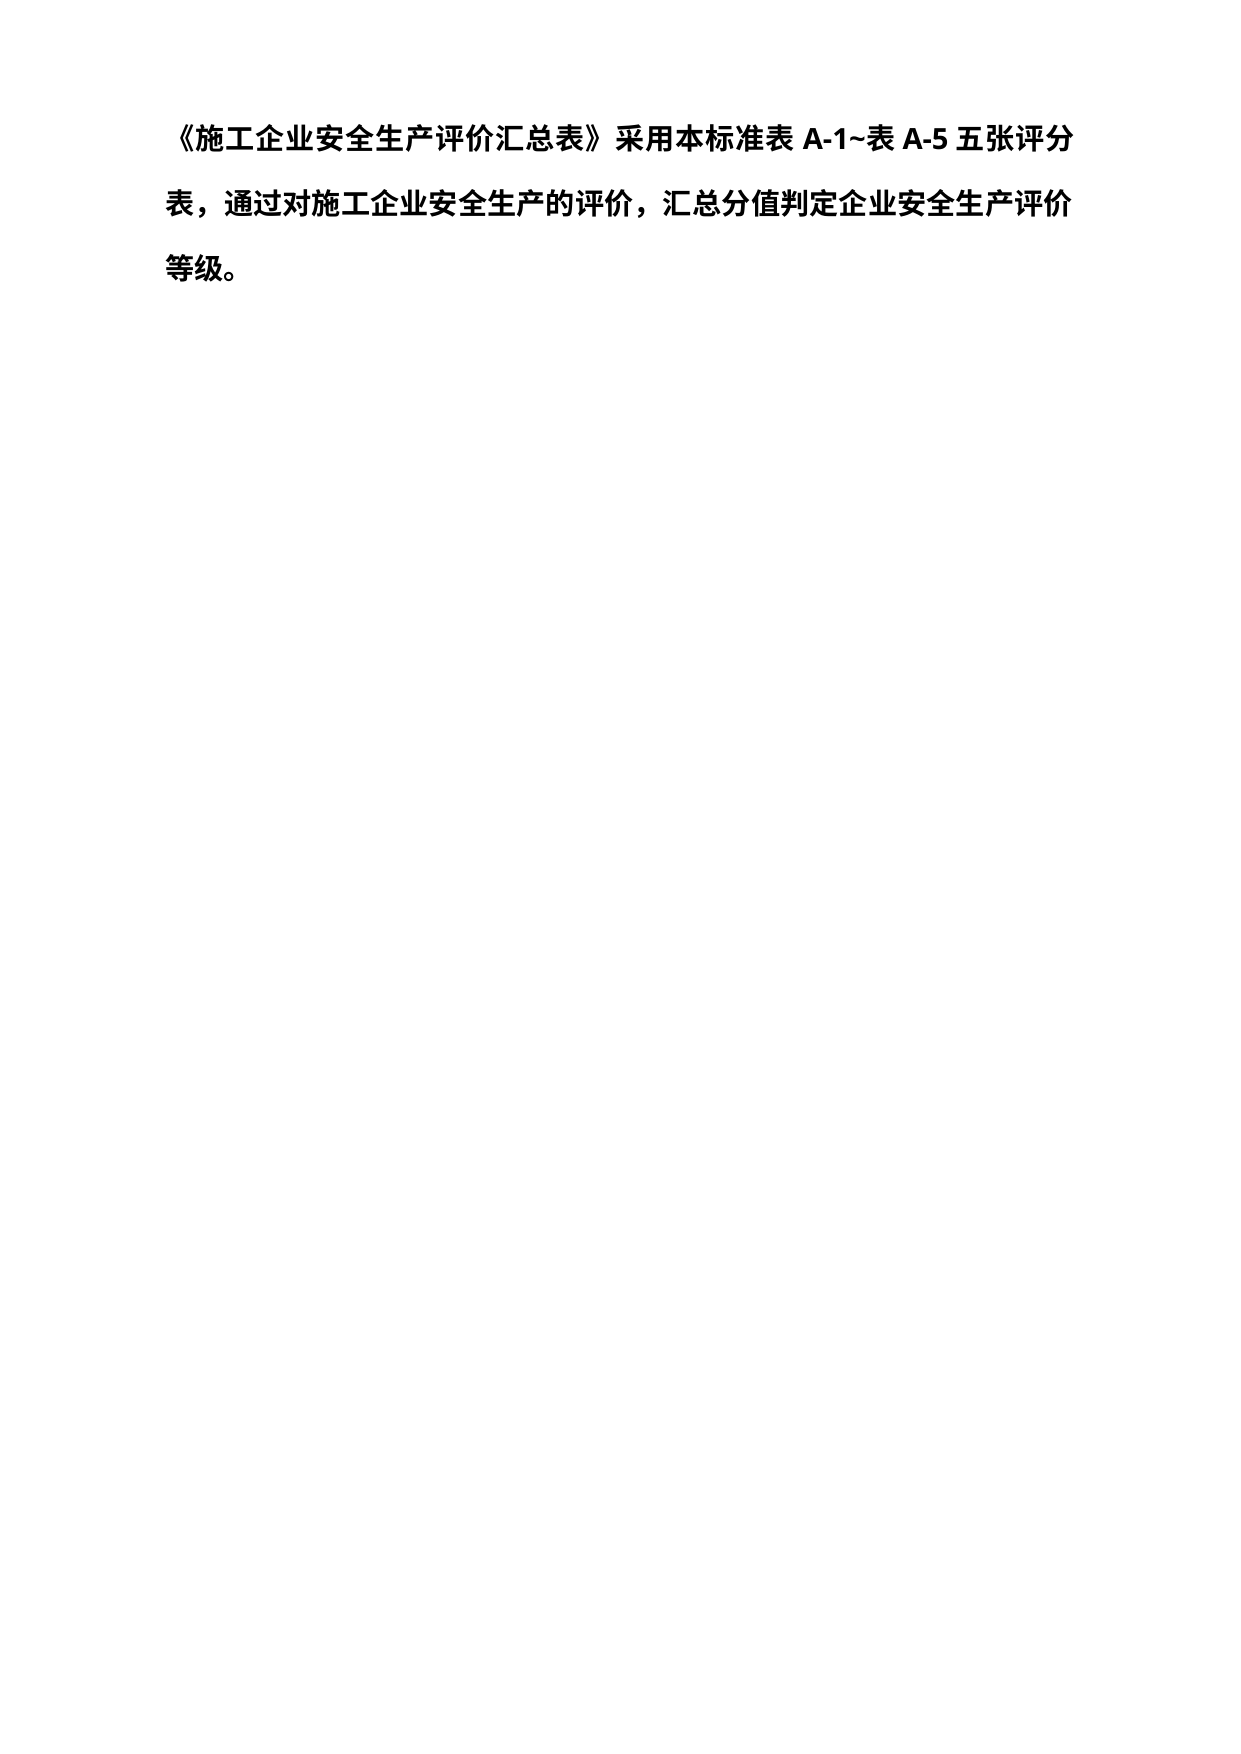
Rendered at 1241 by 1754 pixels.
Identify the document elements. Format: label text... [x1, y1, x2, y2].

text 《施工企业安全生产评价汇总表》采用本标准表A-1~表A-5五张评分表，通过对施工企业安全生产的评价，汇总分值判定企业安全生产评价等级。 [165, 104, 1075, 299]
